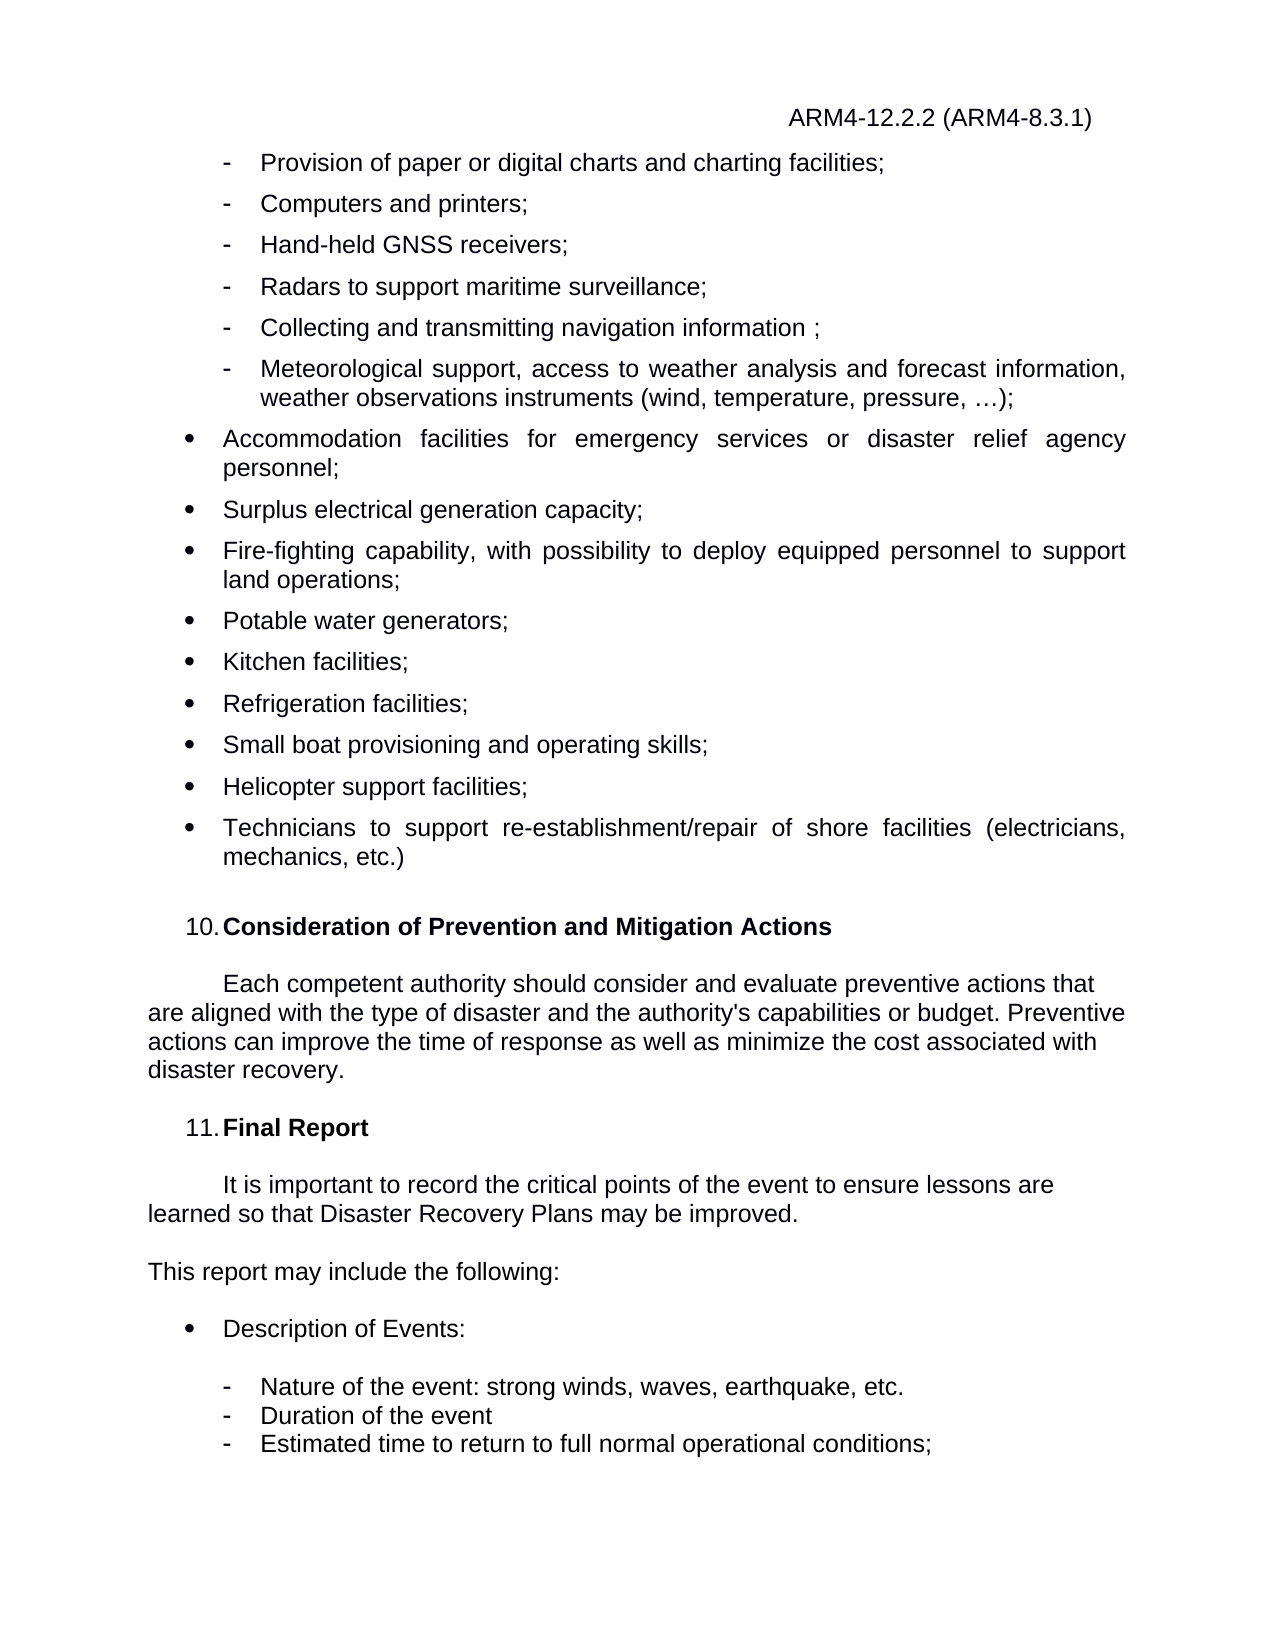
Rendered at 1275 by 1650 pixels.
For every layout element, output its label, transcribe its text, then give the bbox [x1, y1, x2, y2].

list Small boat provisioning and operating skills; [185, 730, 1127, 759]
list Potable water generators; [185, 606, 1127, 635]
list Each competent authority should consider and evaluate preventive actions that are aligned with the type of disaster and the authority's capabilities or budget. Preventive actions can improve the time of response as well as minimize the cost associated with disaster recovery. [148, 969, 1127, 1084]
list Final Report [185, 1113, 1127, 1142]
list Refrigeration facilities; [185, 689, 1127, 718]
list Fire-fighting capability, with possibility to deploy equipped personnel to support land operations; [185, 536, 1127, 593]
list Accommodation facilities for emergency services or disaster relief agency personnel; [185, 424, 1127, 482]
list Computers and printers; [223, 189, 1127, 218]
list Radars to support maritime surveillance; [223, 272, 1127, 301]
text This report may include the following: [148, 1257, 1127, 1285]
list Helicopter support facilities; [185, 771, 1127, 800]
list Surplus electrical generation capacity; [185, 494, 1127, 523]
list Technicians to support re-establishment/repair of shore facilities (electricians, mechanics, etc.) [185, 813, 1127, 870]
list Kitchen facilities; [185, 647, 1127, 676]
text It is important to record the critical points of the event to ensure lessons are learned so that Disaster Recovery Plans may be improved. [148, 1170, 1127, 1228]
list Meteorological support, access to weather analysis and forecast information, weather observations instruments (wind, temperature, pressure, …); [223, 354, 1127, 412]
list Duration of the event [223, 1401, 1127, 1429]
list Description of Events: [185, 1314, 1127, 1343]
list Estimated time to return to full normal operational conditions; [223, 1429, 1127, 1458]
list Hand-held GNSS receivers; [223, 230, 1127, 259]
list Consideration of Prevention and Mitigation Actions [185, 912, 1127, 940]
list Provision of paper or digital charts and charting facilities; [223, 148, 1127, 176]
list Collecting and transmitting navigation information ; [223, 313, 1127, 342]
list Nature of the event: strong winds, waves, earthquake, etc. [223, 1372, 1127, 1401]
